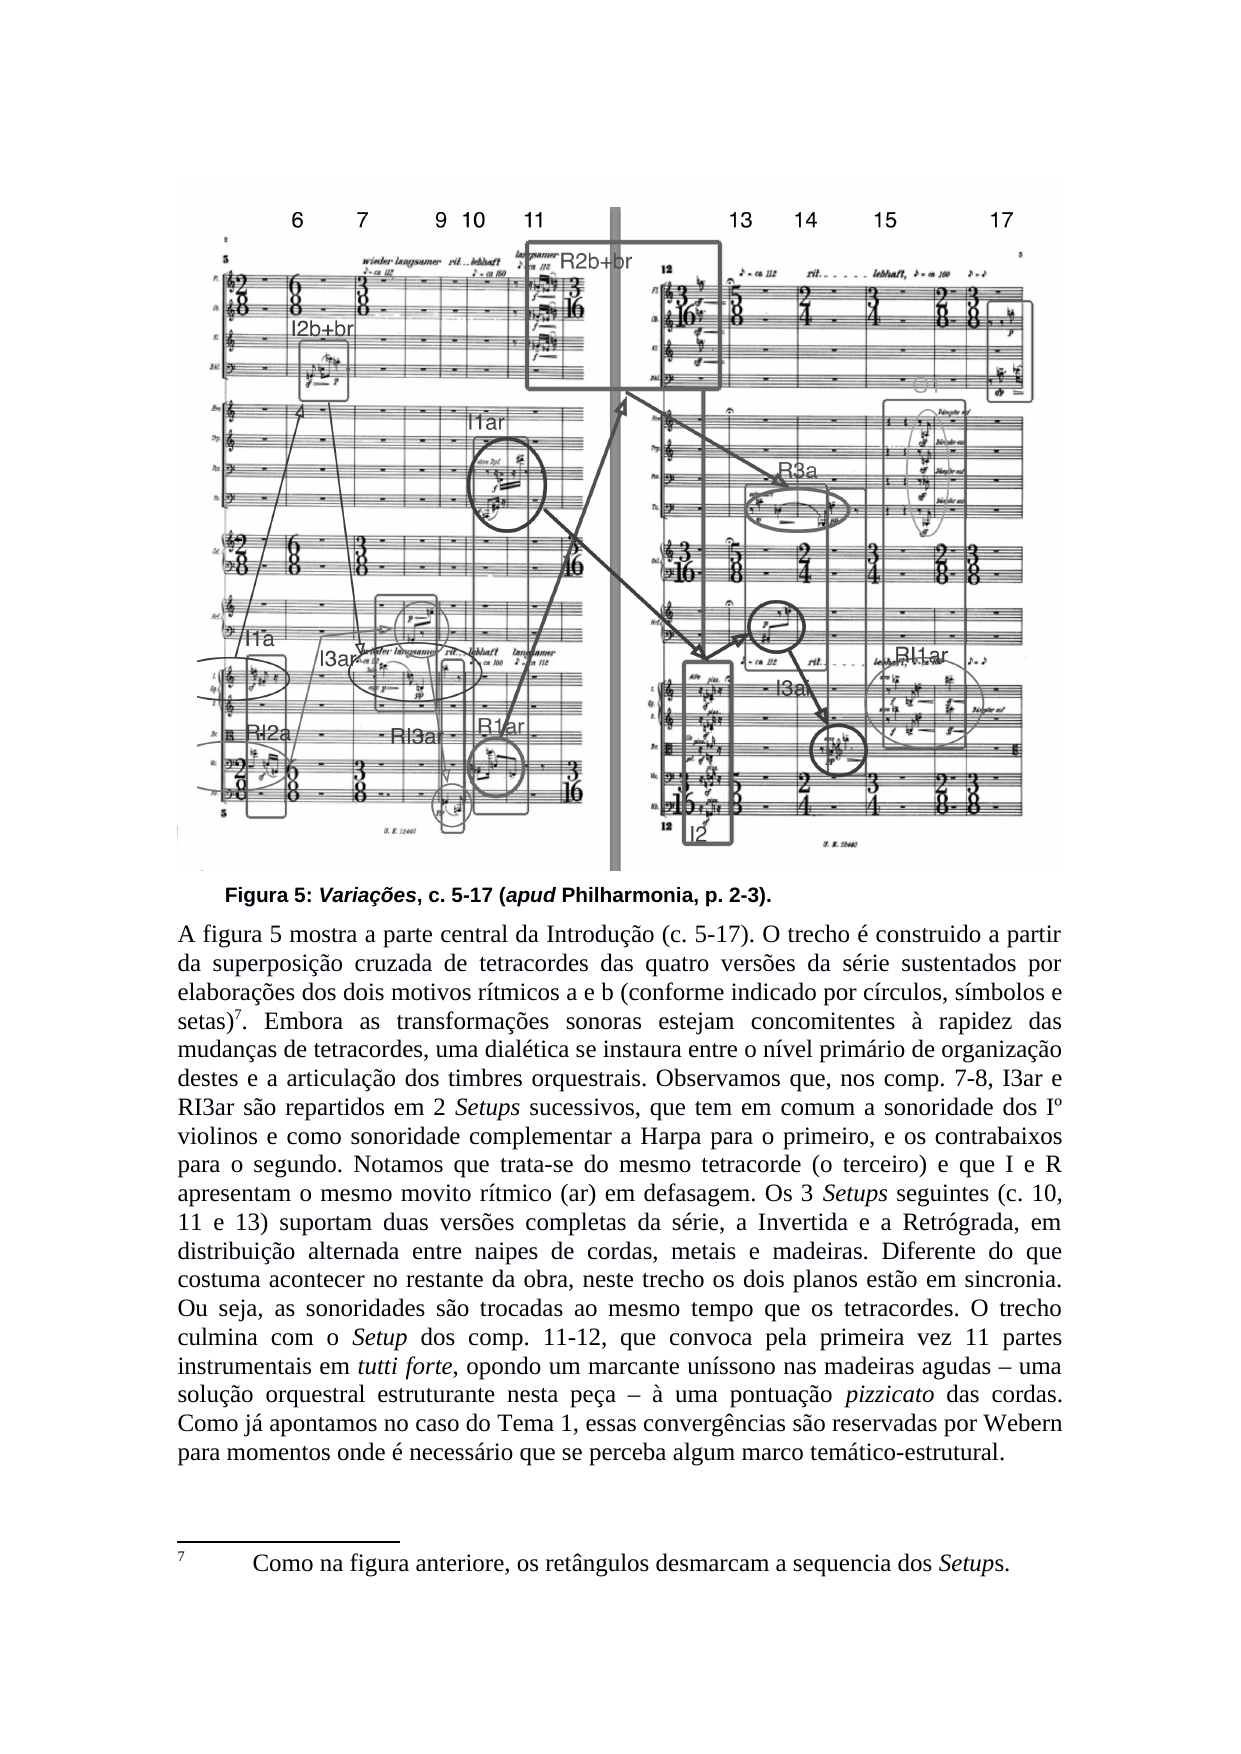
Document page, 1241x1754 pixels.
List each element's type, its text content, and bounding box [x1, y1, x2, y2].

text A figura 5 mostra a parte central da Introdução (c. 5-17). O trecho é construido a partir da superposição cruzada de tetracordes das quatro versões da série sustentados por elaborações dos dois motivos rítmicos a e b (conforme indicado por círculos, símbolos e setas). Embora as transformações sonoras estejam concomitentes à rapidez das mudanças de tetracordes, uma dialética se instaura entre o nível primário de organização destes e a articulação dos timbres orquestrais. Observamos que, nos comp. 7-8, I3ar e RI3ar são repartidos em 2 Setups sucessivos, que tem em comum a sonoridade dos Iº violinos e como sonoridade complementar a Harpa para o primeiro, e os contrabaixos para o segundo. Notamos que trata-se do mesmo tetracorde (o terceiro) e que I e R apresentam o mesmo movito rítmico (ar) em defasagem. Os 3 Setups seguintes (c. 10, 11 e 13) suportam duas versões completas da série, a Invertida e a Retrógrada, em distribuição alternada entre naipes de cordas, metais e madeiras. Diferente do que costuma acontecer no restante da obra, neste trecho os dois planos estão em sincronia. Ou seja, as sonoridades são trocadas ao mesmo tempo que os tetracordes. O trecho culmina com o Setup dos comp. 11-12, que convoca pela primeira vez 11 partes instrumentais em tutti forte, opondo um marcante uníssono nas madeiras agudas – uma solução orquestral estruturante nesta peça – à uma pontuação pizzicato das cordas. Como já apontamos no caso do Tema 1, essas convergências são reservadas por Webern para momentos onde é necessário que se perceba algum marco temático-estrutural. [177, 919, 1063, 1466]
text Figura 5: Variações, c. 5-17 (apud Philharmonia, p. 2-3). [224, 883, 1016, 907]
picture [177, 177, 1064, 871]
